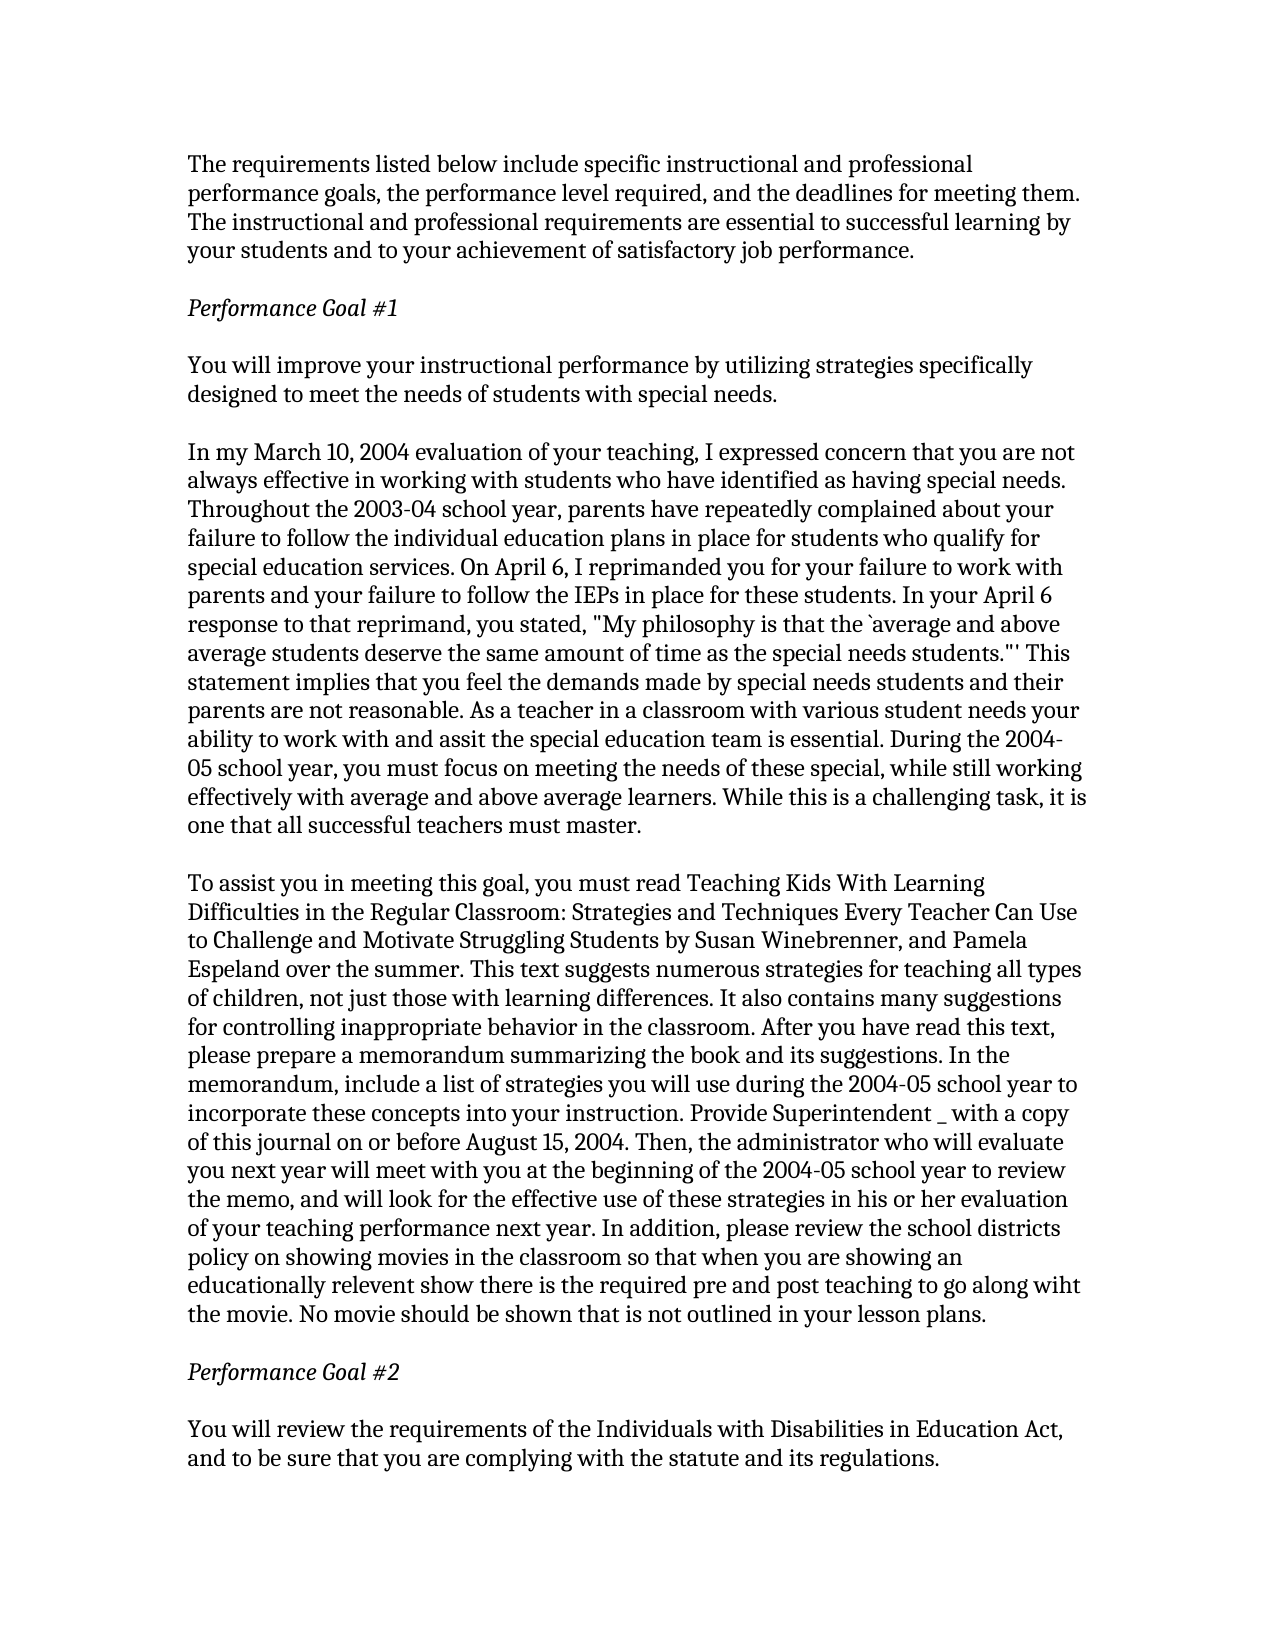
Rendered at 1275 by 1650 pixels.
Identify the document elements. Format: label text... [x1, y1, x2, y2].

text In my March 10, 2004 evaluation of your teaching, I expressed concern that you are not always effective in working with students who have identified as having special needs. Throughout the 2003-04 school year, parents have repeatedly complained about your failure to follow the individual education plans in place for students who qualify for special education services. On April 6, I reprimanded you for your failure to work with parents and your failure to follow the IEPs in place for these students. In your April 6 response to that reprimand, you stated, "My philosophy is that the `average and above average students deserve the same amount of time as the special needs students."' This statement implies that you feel the demands made by special needs students and their parents are not reasonable. As a teacher in a classroom with various student needs your ability to work with and assit the special education team is essential. During the 2004-05 school year, you must focus on meeting the needs of these special, while still working effectively with average and above average learners. While this is a challenging task, it is one that all successful teachers must master. [187, 437, 1087, 840]
text Performance Goal #2 [187, 1357, 1087, 1386]
text You will review the requirements of the Individuals with Disabilities in Education Act, and to be sure that you are complying with the statute and its regulations. [187, 1415, 1087, 1472]
text The requirements listed below include specific instructional and professional performance goals, the performance level required, and the deadlines for meeting them. The instructional and professional requirements are essential to successful learning by your students and to your achievement of satisfactory job performance. [187, 150, 1087, 265]
text To assist you in meeting this goal, you must read Teaching Kids With Learning Difficulties in the Regular Classroom: Strategies and Techniques Every Teacher Can Use to Challenge and Motivate Struggling Students by Susan Winebrenner, and Pamela Espeland over the summer. This text suggests numerous strategies for teaching all types of children, not just those with learning differences. It also contains many suggestions for controlling inappropriate behavior in the classroom. After you have read this text, please prepare a memorandum summarizing the book and its suggestions. In the memorandum, include a list of strategies you will use during the 2004-05 school year to incorporate these concepts into your instruction. Provide Superintendent _ with a copy of this journal on or before August 15, 2004. Then, the administrator who will evaluate you next year will meet with you at the beginning of the 2004-05 school year to review the memo, and will look for the effective use of these strategies in his or her evaluation of your teaching performance next year. In addition, please review the school districts policy on showing movies in the classroom so that when you are showing an educationally relevent show there is the required pre and post teaching to go along wiht the movie. No movie should be shown that is not outlined in your lesson plans. [187, 869, 1087, 1329]
text Performance Goal #1 [187, 294, 1087, 322]
text You will improve your instructional performance by utilizing strategies specifically designed to meet the needs of students with special needs. [187, 351, 1087, 409]
